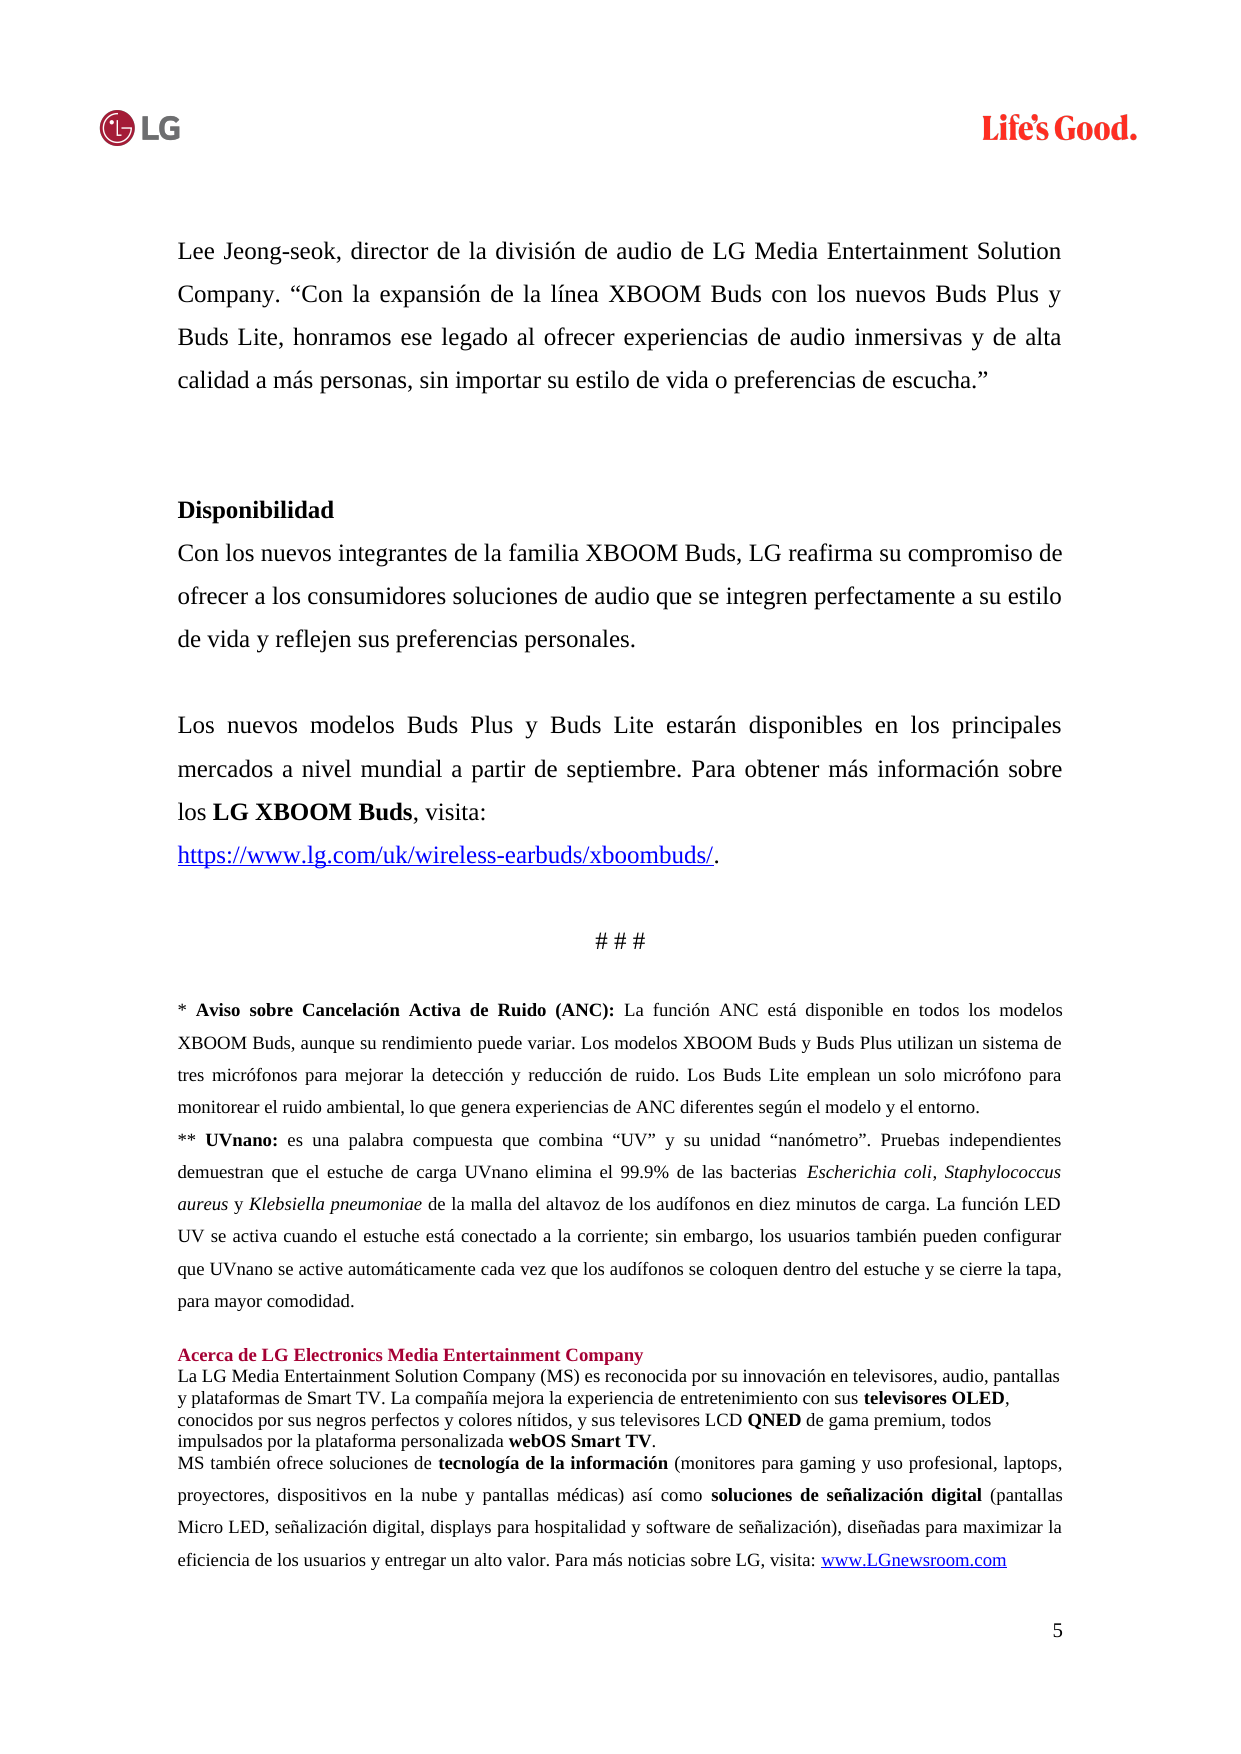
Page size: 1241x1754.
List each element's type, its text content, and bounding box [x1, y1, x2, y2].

text MS también ofrece soluciones de tecnología de la información (monitores para gaming y uso profesional, laptops, proyectores, dispositivos en la nube y pantallas médicas) así como soluciones de señalización digital (pantallas Micro LED, señalización digital, displays para hospitalidad y software de señalización), diseñadas para maximizar la eficiencia de los usuarios y entregar un alto valor. Para más noticias sobre LG, visita: www.LGnewsroom.com [177, 1452, 1063, 1570]
text Disponibilidad [177, 495, 1063, 524]
text # # # [177, 926, 1063, 955]
text Con los nuevos integrantes de la familia XBOOM Buds, LG reafirma su compromiso de ofrecer a los consumidores soluciones de audio que se integren perfectamente a su estilo de vida y reflejen sus preferencias personales. [177, 538, 1063, 653]
text Los nuevos modelos Buds Plus y Buds Lite estarán disponibles en los principales mercados a nivel mundial a partir de septiembre. Para obtener más información sobre los LG XBOOM Buds, visita: https://www.lg.com/uk/wireless-earbuds/xboombuds/. [177, 711, 1063, 869]
text Acerca de LG Electronics Media Entertainment Company La LG Media Entertainment Solution Company (MS) es reconocida por su innovación en televisores, audio, pantallas y plataformas de Smart TV. La compañía mejora la experiencia de entretenimiento con sus televisores OLED, conocidos por sus negros perfectos y colores nítidos, y sus televisores LCD QNED de gama premium, todos impulsados por la plataforma personalizada webOS Smart TV. [177, 1344, 1063, 1452]
text ** UVnano: es una palabra compuesta que combina “UV” y su unidad “nanómetro”. Pruebas independientes demuestran que el estuche de carga UVnano elimina el 99.9% de las bacterias Escherichia coli, Staphylococcus aureus y Klebsiella pneumoniae de la malla del altavoz de los audífonos en diez minutos de carga. La función LED UV se activa cuando el estuche está conectado a la corriente; sin embargo, los usuarios también pueden configurar que UVnano se active automáticamente cada vez que los audífonos se coloquen dentro del estuche y se cierre la tapa, para mayor comodidad. [177, 1128, 1063, 1311]
picture [981, 113, 1138, 141]
text * Aviso sobre Cancelación Activa de Ruido (ANC): La función ANC está disponible en todos los modelos XBOOM Buds, aunque su rendimiento puede variar. Los modelos XBOOM Buds y Buds Plus utilizan un sistema de tres micrófonos para mejorar la detección y reducción de ruido. Los Buds Lite emplean un solo micrófono para monitorear el ruido ambiental, lo que genera experiencias de ANC diferentes según el modelo y el entorno. [177, 999, 1063, 1118]
picture [91, 102, 188, 155]
